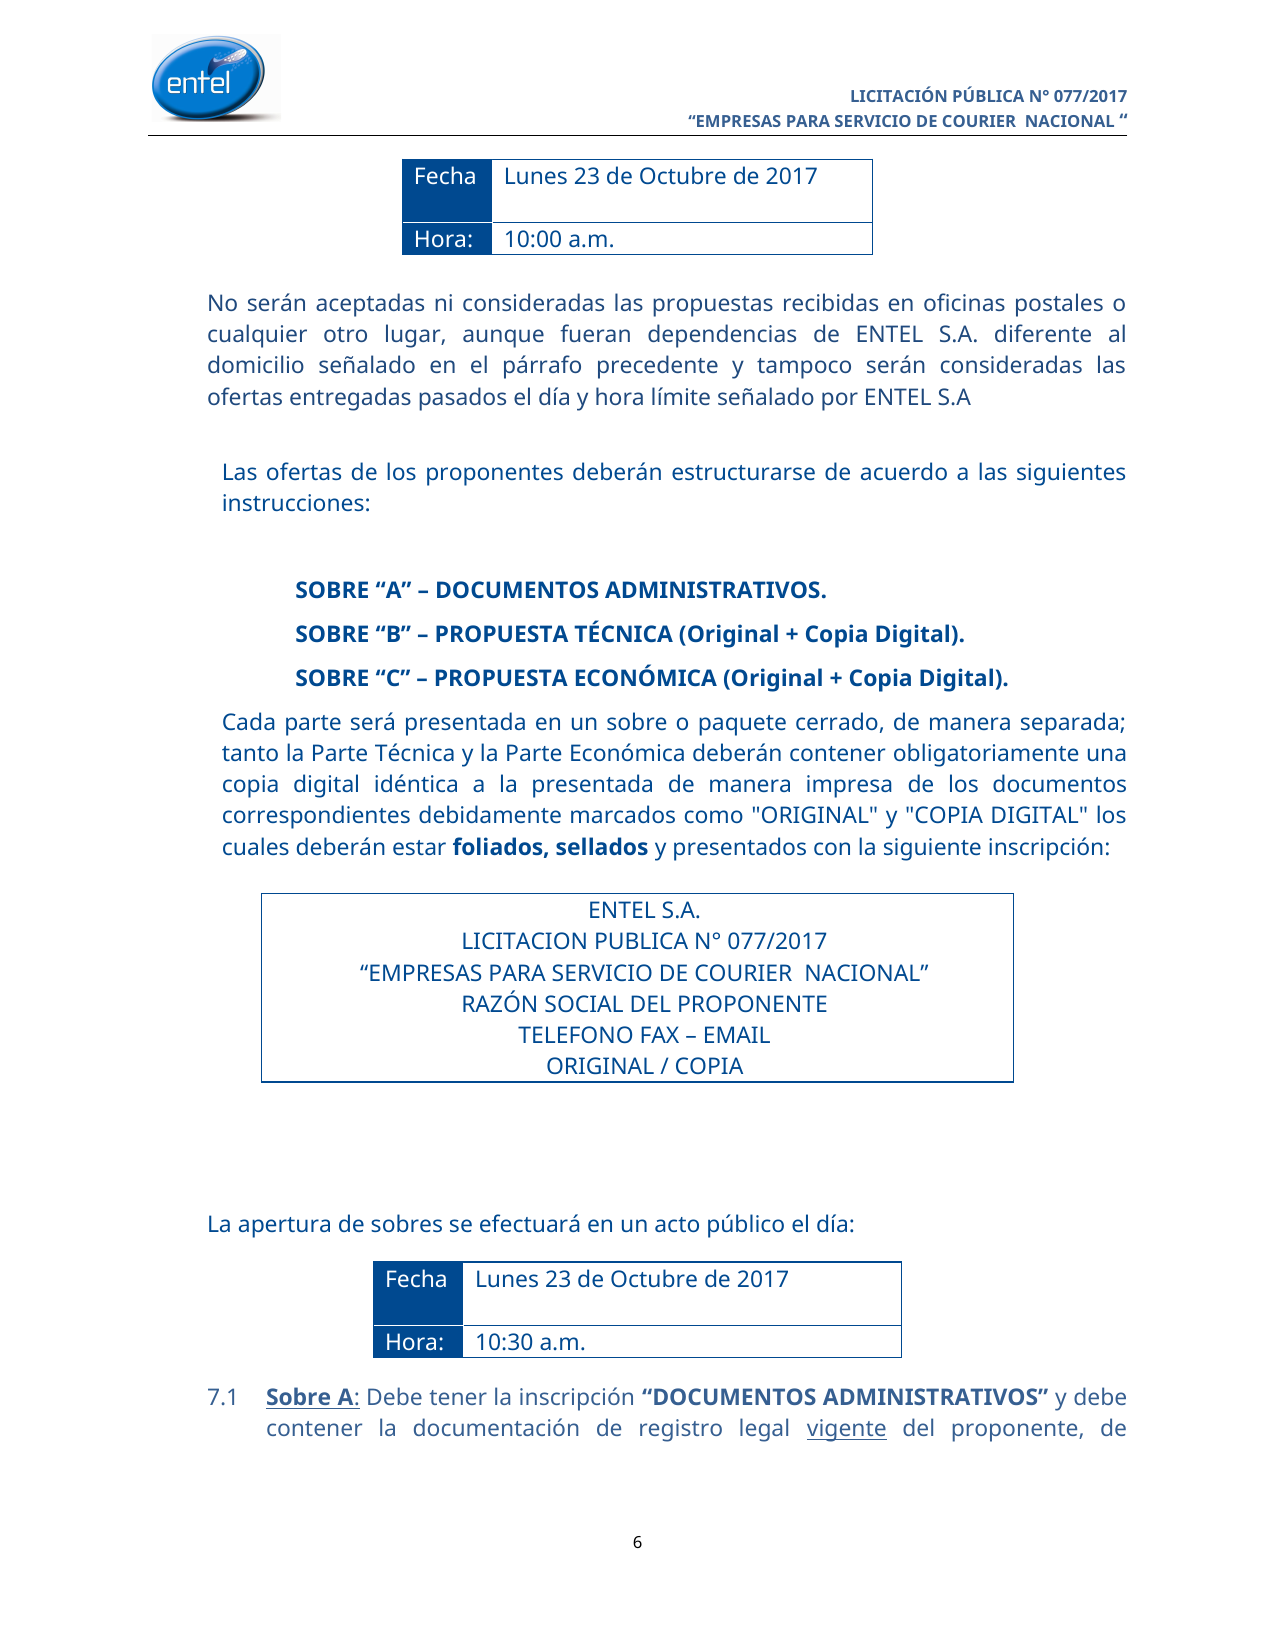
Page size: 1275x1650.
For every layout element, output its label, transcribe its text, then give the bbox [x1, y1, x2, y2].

table_header Lunes 23 de Octubre de 2017 [493, 160, 872, 222]
table_cell Hora: [374, 1326, 463, 1357]
text SOBRE “C” – PROPUESTA ECONÓMICA (Original + Copia Digital). [222, 662, 1127, 693]
table_header Lunes 23 de Octubre de 2017 [464, 1263, 901, 1325]
table_cell Hora: [403, 223, 492, 254]
table_cell 10:00 a.m. [493, 223, 872, 254]
table_header Fecha: [403, 160, 492, 222]
table_header Fecha: [374, 1263, 463, 1325]
text SOBRE “B” – PROPUESTA TÉCNICA (Original + Copia Digital). [222, 618, 1127, 649]
text SOBRE “A” – DOCUMENTOS ADMINISTRATIVOS. [222, 574, 1127, 605]
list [207, 1381, 1127, 1443]
text Las ofertas de los proponentes deberán estructurarse de acuerdo a las siguientes instrucciones: [222, 455, 1127, 518]
list No serán aceptadas ni consideradas las propuestas recibidas en oficinas postales o cualquier otro lugar, aunque fueran dependencias de ENTEL S.A. diferente al domicilio señalado en el párrafo precedente y tampoco serán consideradas las ofertas entregadas pasados el día y hora límite señalado por ENTEL S.A [207, 287, 1127, 412]
table_cell 10:30 a.m. [464, 1326, 901, 1357]
table_header ENTEL S.A. LICITACION PUBLICA N° 077/2017 “EMPRESAS PARA SERVICIO DE COURIER NACIONAL” RAZÓN SOCIAL DEL PROPONENTE TELEFONO FAX – EMAIL ORIGINAL / COPIA [262, 894, 1013, 1081]
text La apertura de sobres se efectuará en un acto público el día: [207, 1207, 1127, 1239]
picture [151, 34, 282, 122]
text Cada parte será presentada en un sobre o paquete cerrado, de manera separada; tanto la Parte Técnica y la Parte Económica deberán contener obligatoriamente una copia digital idéntica a la presentada de manera impresa de los documentos correspondientes debidamente marcados como "ORIGINAL" y "COPIA DIGITAL" los cuales deberán estar foliados, sellados y presentados con la siguiente inscripción: [222, 705, 1127, 862]
